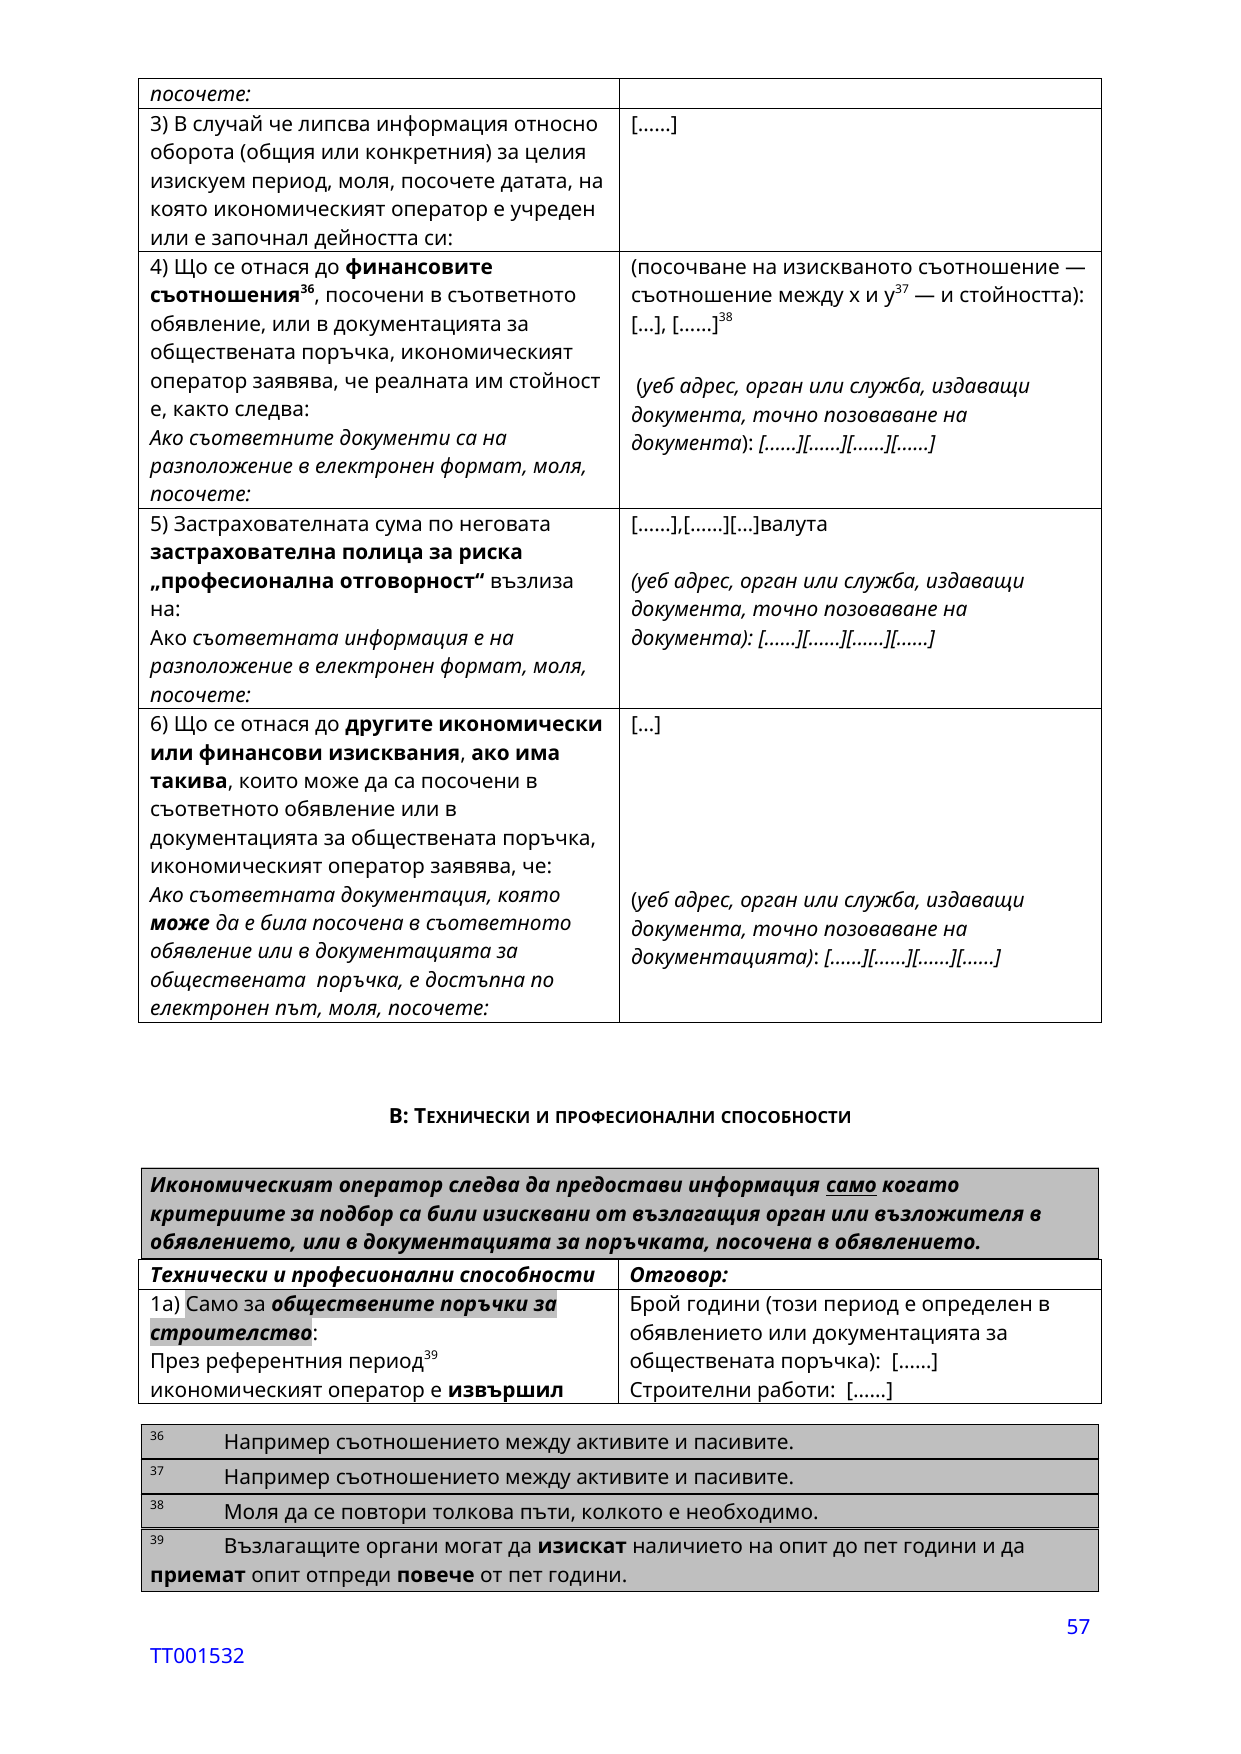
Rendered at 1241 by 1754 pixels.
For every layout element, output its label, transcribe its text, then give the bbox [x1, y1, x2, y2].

table_header Отговор: [619, 1260, 1101, 1288]
table_cell 3) В случай че липсва информация относно оборота (общия или конкретния) за целия изискуем период, моля, посочете датата, на която икономическият оператор е учреден или е започнал дейността си: [139, 109, 619, 251]
table_cell […] (уеб адрес, орган или служба, издаващи документа, точно позоваване на документацията): [……][……][……][……] [620, 709, 1101, 1022]
table_cell (посочване на изискваното съотношение — съотношение между х и у — и стойността): […], [……] (уеб адрес, орган или служба, издаващи документа, точно позоваване на документа): [……][……][……][……] [620, 252, 1101, 508]
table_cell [620, 79, 1101, 108]
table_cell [139, 79, 619, 108]
table_header Технически и професионални способности [139, 1260, 618, 1288]
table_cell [139, 1290, 618, 1403]
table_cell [619, 1290, 1101, 1403]
table_cell 4) Що се отнася до финансовите съотношения, посочени в съответното обявление, или в документацията за обществената поръчка, икономическият оператор заявява, че реалната им стойност е, както следва: Ако съответните документи са на разположение в електронен формат, моля, посочете: [139, 252, 619, 508]
table_cell [……],[……][…]валута (уеб адрес, орган или служба, издаващи документа, точно позоваване на документа): [……][……][……][……] [620, 509, 1101, 708]
table_cell 6) Що се отнася до другите икономически или финансови изисквания, ако има такива, които може да са посочени в съответното обявление или в документацията за обществената поръчка, икономическият оператор заявява, че: Ако съответната документация, която може да е била посочена в съответното обявление или в документацията за обществената поръчка, е достъпна по електронен път, моля, посочете: [139, 709, 619, 1022]
text В: Технически и професионални способности [150, 1101, 1090, 1130]
table_cell [……] [620, 109, 1101, 251]
text Икономическият оператор следва да предостави информация само когато критериите за подбор са били изисквани от възлагащия орган или възложителя в обявлението, или в документацията за поръчката, посочена в обявлението. [142, 1169, 1098, 1258]
table_cell 5) Застрахователната сума по неговата застрахователна полица за риска „професионална отговорност“ възлиза на: Ако съответната информация е на разположение в електронен формат, моля, посочете: [139, 509, 619, 708]
